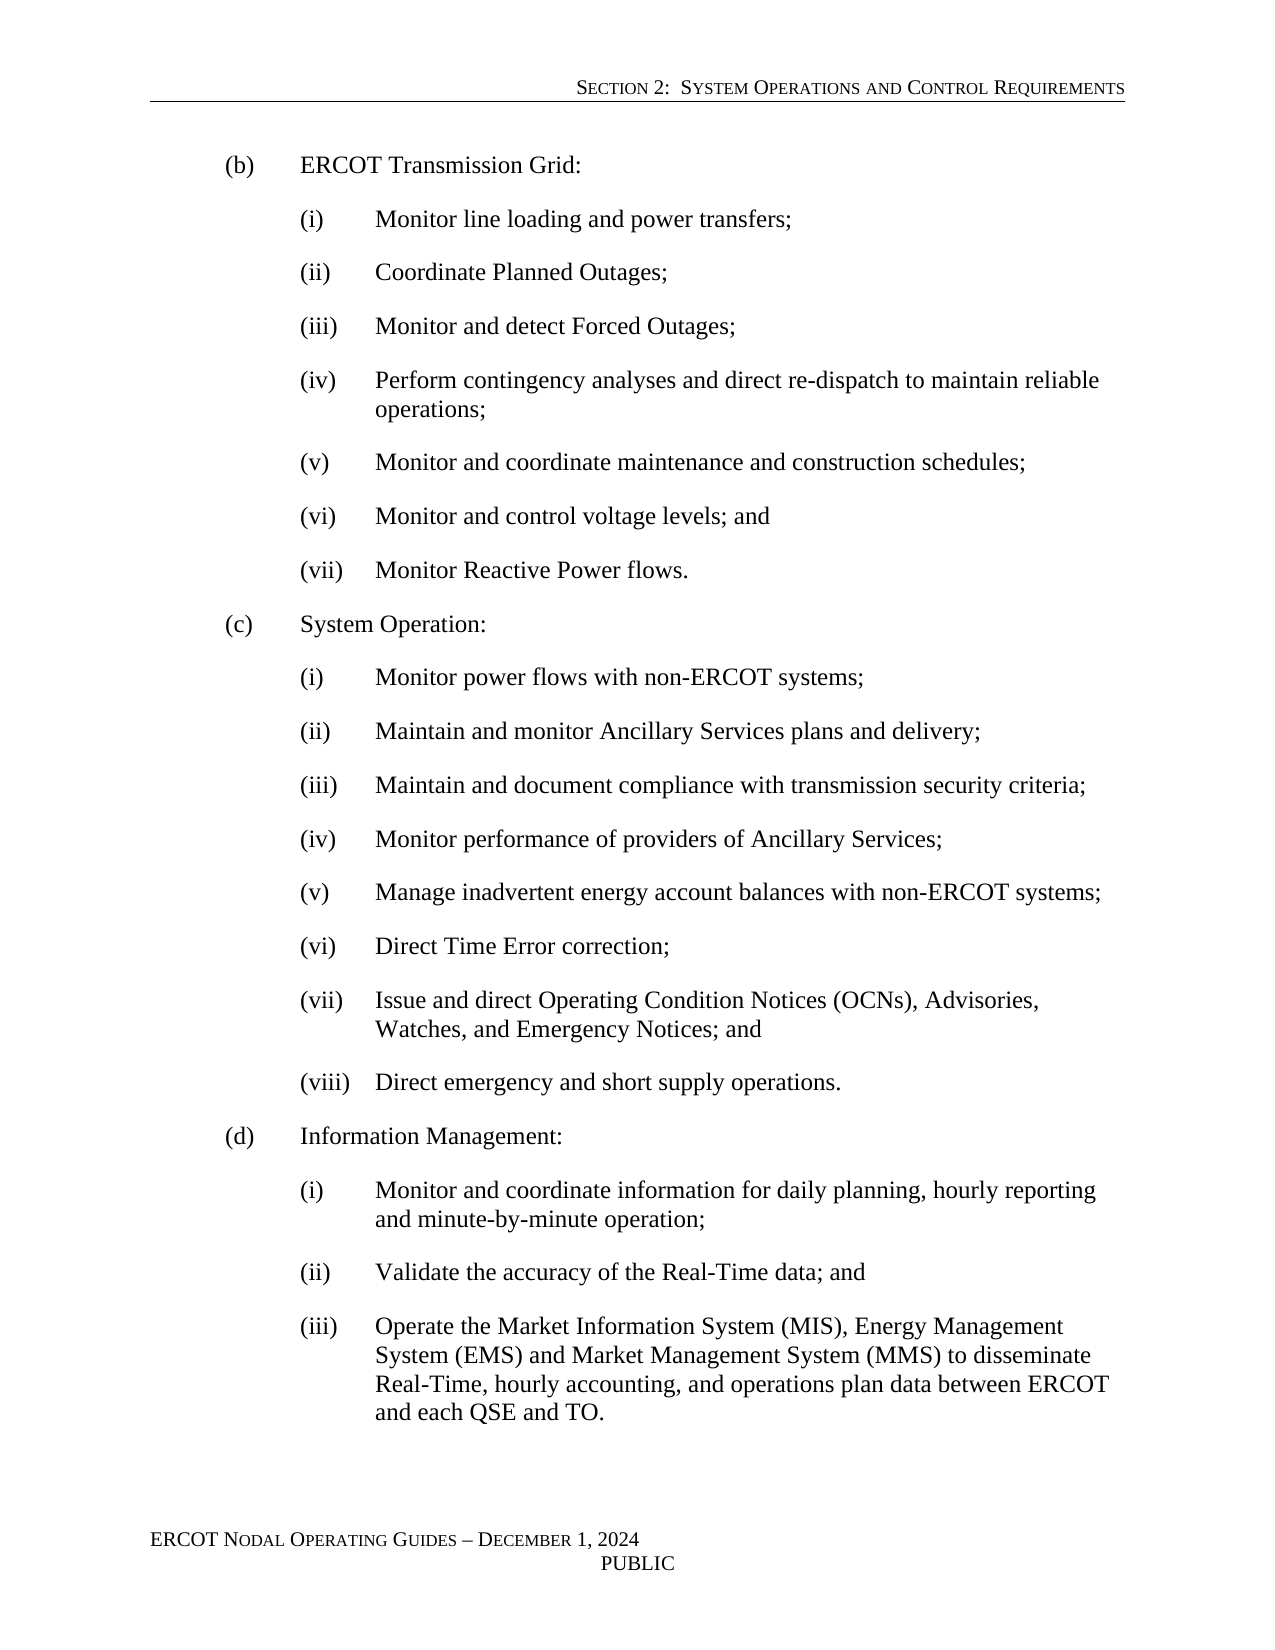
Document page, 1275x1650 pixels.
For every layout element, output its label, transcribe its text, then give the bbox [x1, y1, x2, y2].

list (v) Monitor and coordinate maintenance and construction schedules; [300, 447, 1125, 476]
list (vi) Monitor and control voltage levels; and [300, 501, 1125, 530]
list (ii) Maintain and monitor Ancillary Services plans and delivery; [300, 716, 1125, 745]
list (ii) Coordinate Planned Outages; [300, 257, 1125, 286]
list (v) Manage inadvertent energy account balances with non-ERCOT systems; [300, 877, 1125, 906]
list (iv) Monitor performance of providers of Ancillary Services; [300, 824, 1125, 852]
list (i) Monitor line loading and power transfers; [300, 204, 1125, 232]
list (i) Monitor and coordinate information for daily planning, hourly reporting and minute-by-minute operation; [300, 1175, 1125, 1232]
list (viii) Direct emergency and short supply operations. [300, 1067, 1125, 1096]
list (i) Monitor power flows with non-ERCOT systems; [300, 662, 1125, 691]
list (vii) Monitor Reactive Power flows. [300, 555, 1125, 584]
list (ii) Validate the accuracy of the Real-Time data; and [300, 1257, 1125, 1286]
list (iii) Monitor and detect Forced Outages; [300, 311, 1125, 340]
list (vi) Direct Time Error correction; [300, 931, 1125, 960]
list (c) System Operation: [225, 609, 1125, 637]
list (d) Information Management: [225, 1121, 1125, 1150]
list (iii) Operate the Market Information System (MIS), Energy Management System (EMS) and Market Management System (MMS) to disseminate Real-Time, hourly accounting, and operations plan data between ERCOT and each QSE and TO. [300, 1311, 1125, 1426]
list (vii) Issue and direct Operating Condition Notices (OCNs), Advisories, Watches, and Emergency Notices; and [300, 985, 1125, 1042]
list (iv) Perform contingency analyses and direct re-dispatch to maintain reliable operations; [300, 365, 1125, 422]
list (iii) Maintain and document compliance with transmission security criteria; [300, 770, 1125, 799]
list (b) ERCOT Transmission Grid: [225, 150, 1125, 179]
